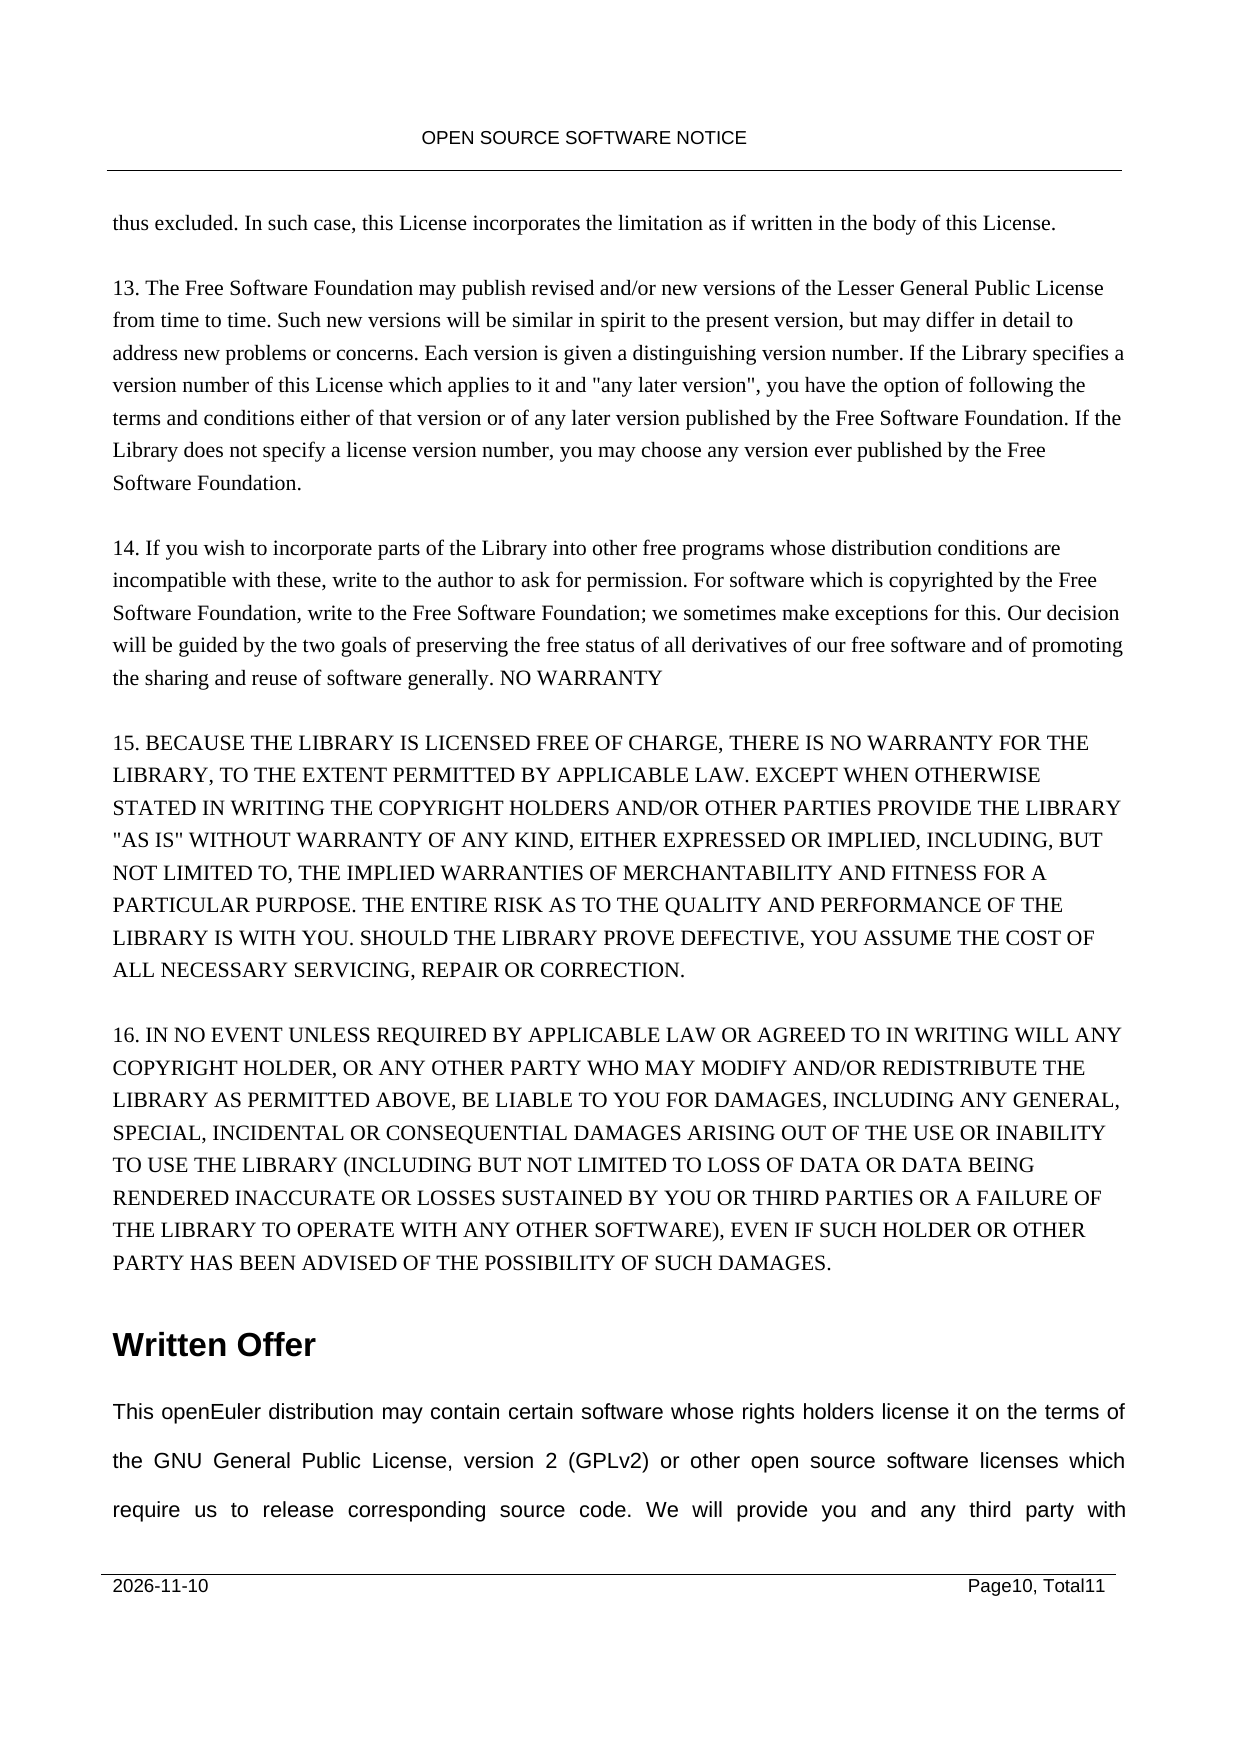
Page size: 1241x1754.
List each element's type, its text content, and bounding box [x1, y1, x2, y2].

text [112, 1396, 1128, 1526]
text Written Offer [112, 1311, 1128, 1376]
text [112, 206, 1128, 1311]
